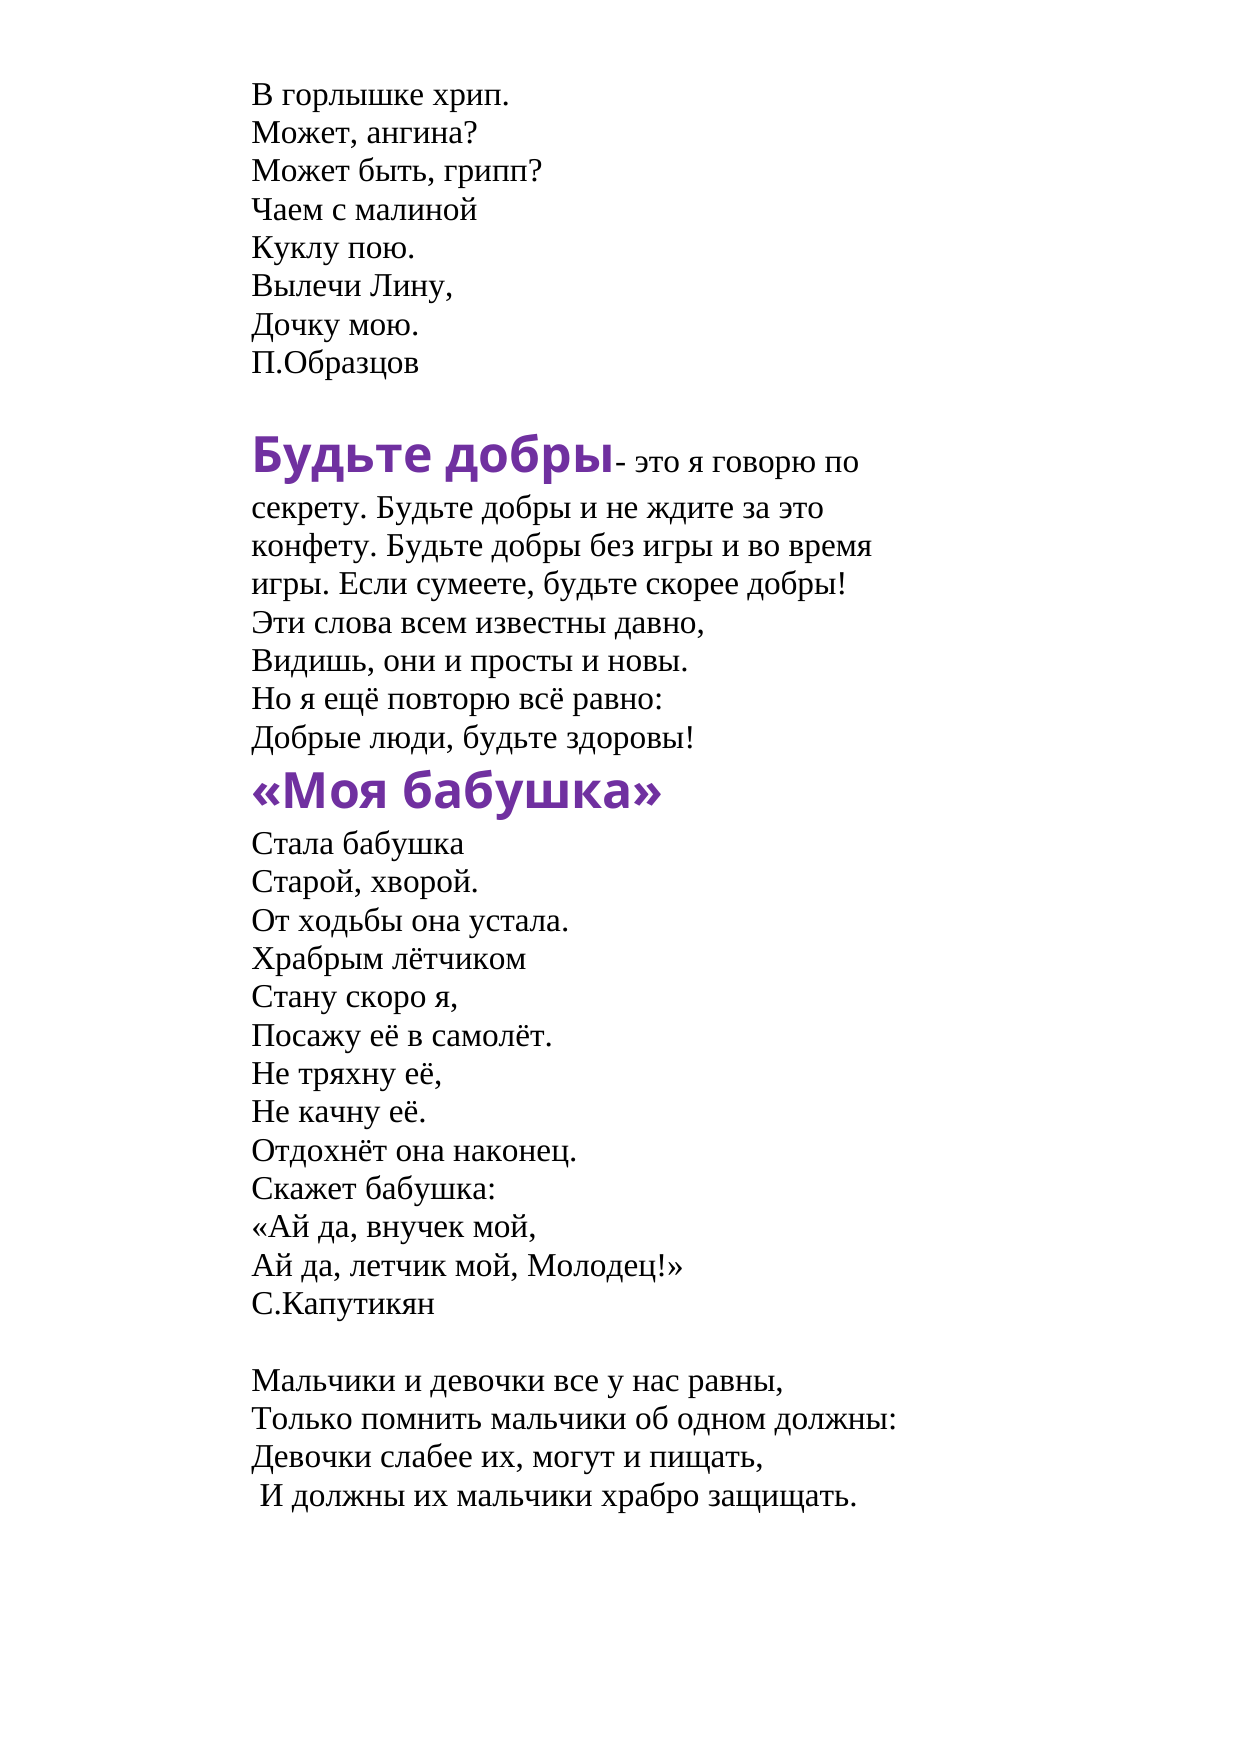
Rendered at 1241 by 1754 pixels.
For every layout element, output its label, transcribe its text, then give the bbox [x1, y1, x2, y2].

text Мальчики и девочки все у нас равны, [251, 1360, 930, 1398]
text Ай да, летчик мой, Молодец!» [251, 1245, 930, 1283]
text Добрые люди, будьте здоровы! [251, 717, 930, 755]
text Эти слова всем известны давно, [251, 602, 930, 640]
text Дочку мою. [251, 304, 930, 342]
text Не качну её. [251, 1092, 930, 1130]
text С.Капутикян [251, 1283, 930, 1322]
text Стала бабушка [251, 823, 930, 862]
text Но я ещё повторю всё равно: [251, 679, 930, 717]
text Старой, хворой. [251, 862, 930, 900]
text Вылечи Лину, [251, 266, 930, 304]
text От ходьбы она устала. [251, 900, 930, 938]
text Скажет бабушка: [251, 1168, 930, 1207]
text Может быть, грипп? [251, 151, 930, 189]
text Видишь, они и просты и новы. [251, 640, 930, 679]
text Стану скоро я, [251, 977, 930, 1015]
text П.Образцов [251, 342, 930, 381]
text Может, ангина? [251, 112, 930, 151]
text Куклу пою. [251, 227, 930, 266]
text «Ай да, внучек мой, [251, 1207, 930, 1245]
text «Моя бабушка» [251, 755, 930, 823]
text Храбрым лётчиком [251, 938, 930, 977]
text В горлышке хрип. [251, 74, 930, 112]
text Отдохнёт она наконец. [251, 1130, 930, 1168]
text Будьте добры- это я говорю по секрету. Будьте добры и не ждите за это конфету. Будьте добры без игры и во время игры. Если сумеете, будьте скорее добры! [251, 419, 930, 602]
text Только помнить мальчики об одном должны: Девочки слабее их, могут и пищать, [251, 1398, 930, 1475]
text Не тряхну её, [251, 1053, 930, 1092]
text И должны их мальчики храбро защищать. [251, 1475, 930, 1513]
text Чаем с малиной [251, 189, 930, 227]
text Посажу её в самолёт. [251, 1015, 930, 1053]
